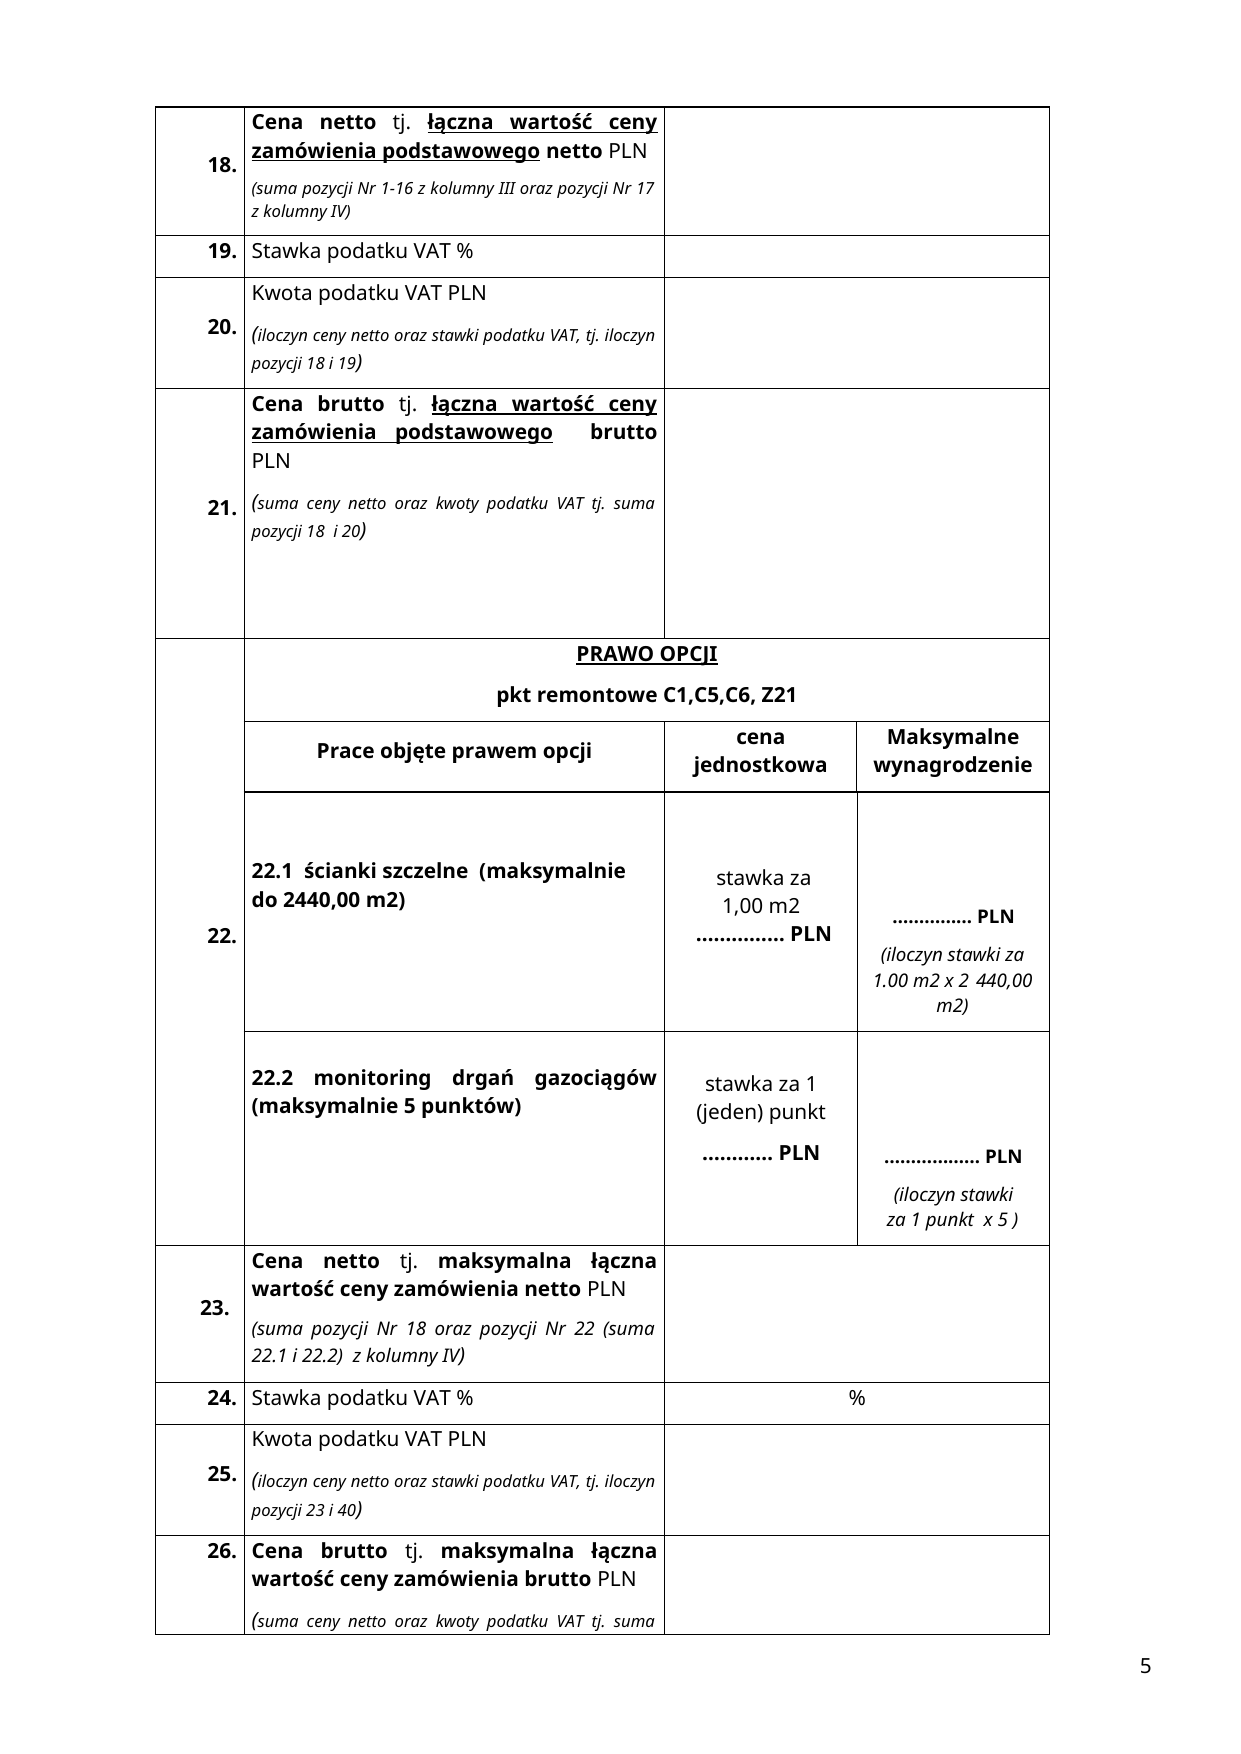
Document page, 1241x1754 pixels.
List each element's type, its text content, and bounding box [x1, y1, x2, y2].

table_cell [665, 108, 1049, 235]
table_cell [665, 236, 1049, 277]
table_cell Kwota podatku VAT PLN (iloczyn ceny netto oraz stawki podatku VAT, tj. iloczyn pozycji 23 i 40) [245, 1425, 664, 1535]
table_cell 21. [156, 389, 244, 638]
table_cell [665, 278, 1049, 388]
table_cell [665, 389, 1049, 638]
table_cell % [665, 1383, 1049, 1423]
table_cell 20. [156, 278, 244, 388]
table_cell 25. [156, 1425, 244, 1535]
table_cell Kwota podatku VAT PLN (iloczyn ceny netto oraz stawki podatku VAT, tj. iloczyn pozycji 18 i 19) [245, 278, 664, 388]
table_cell Stawka podatku VAT % [245, 1383, 664, 1423]
table_cell [665, 1536, 1049, 1634]
table_cell 22.2 monitoring drgań gazociągów (maksymalnie 5 punktów) [245, 1032, 664, 1245]
table_cell 26. [156, 1536, 244, 1634]
table_cell [665, 1246, 1049, 1382]
table_cell Stawka podatku VAT % [245, 236, 664, 277]
table_cell stawka za 1 (jeden) punkt ………… PLN [665, 1032, 857, 1245]
table_cell PRAWO OPCJI pkt remontowe C1,C5,C6, Z21 [245, 639, 1049, 721]
table_cell ……………… PLN (iloczyn stawki za 1 punkt x 5 ) [858, 1032, 1049, 1245]
table_cell cena jednostkowa [665, 722, 856, 791]
table_cell 22.1 ścianki szczelne (maksymalnie do 2440,00 m2) [245, 793, 664, 1031]
table_cell stawka za 1,00 m2 …………… PLN [665, 793, 857, 1031]
table_cell Cena netto tj. łączna wartość ceny zamówienia podstawowego netto PLN (suma pozycji Nr 1-16 z kolumny III oraz pozycji Nr 17 z kolumny IV) [245, 108, 664, 235]
table_cell 19. [156, 236, 244, 277]
table_cell Prace objęte prawem opcji [245, 722, 664, 791]
table_cell 24. [156, 1383, 244, 1423]
table_cell 18. [156, 108, 244, 235]
table_cell [665, 1425, 1049, 1535]
table_cell 22. [156, 639, 244, 1245]
table_cell …………… PLN (iloczyn stawki za 1.00 m2 x 2 440,00 m2) [858, 793, 1049, 1031]
table_cell Cena brutto tj. łączna wartość ceny zamówienia podstawowego brutto PLN (suma ceny netto oraz kwoty podatku VAT tj. suma pozycji 18 i 20) [245, 389, 664, 638]
table_cell Cena netto tj. maksymalna łączna wartość ceny zamówienia netto PLN (suma pozycji Nr 18 oraz pozycji Nr 22 (suma 22.1 i 22.2) z kolumny IV) [245, 1246, 664, 1382]
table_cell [245, 1536, 664, 1634]
table_cell 23. [156, 1246, 244, 1382]
table_cell Maksymalne wynagrodzenie [857, 722, 1049, 791]
